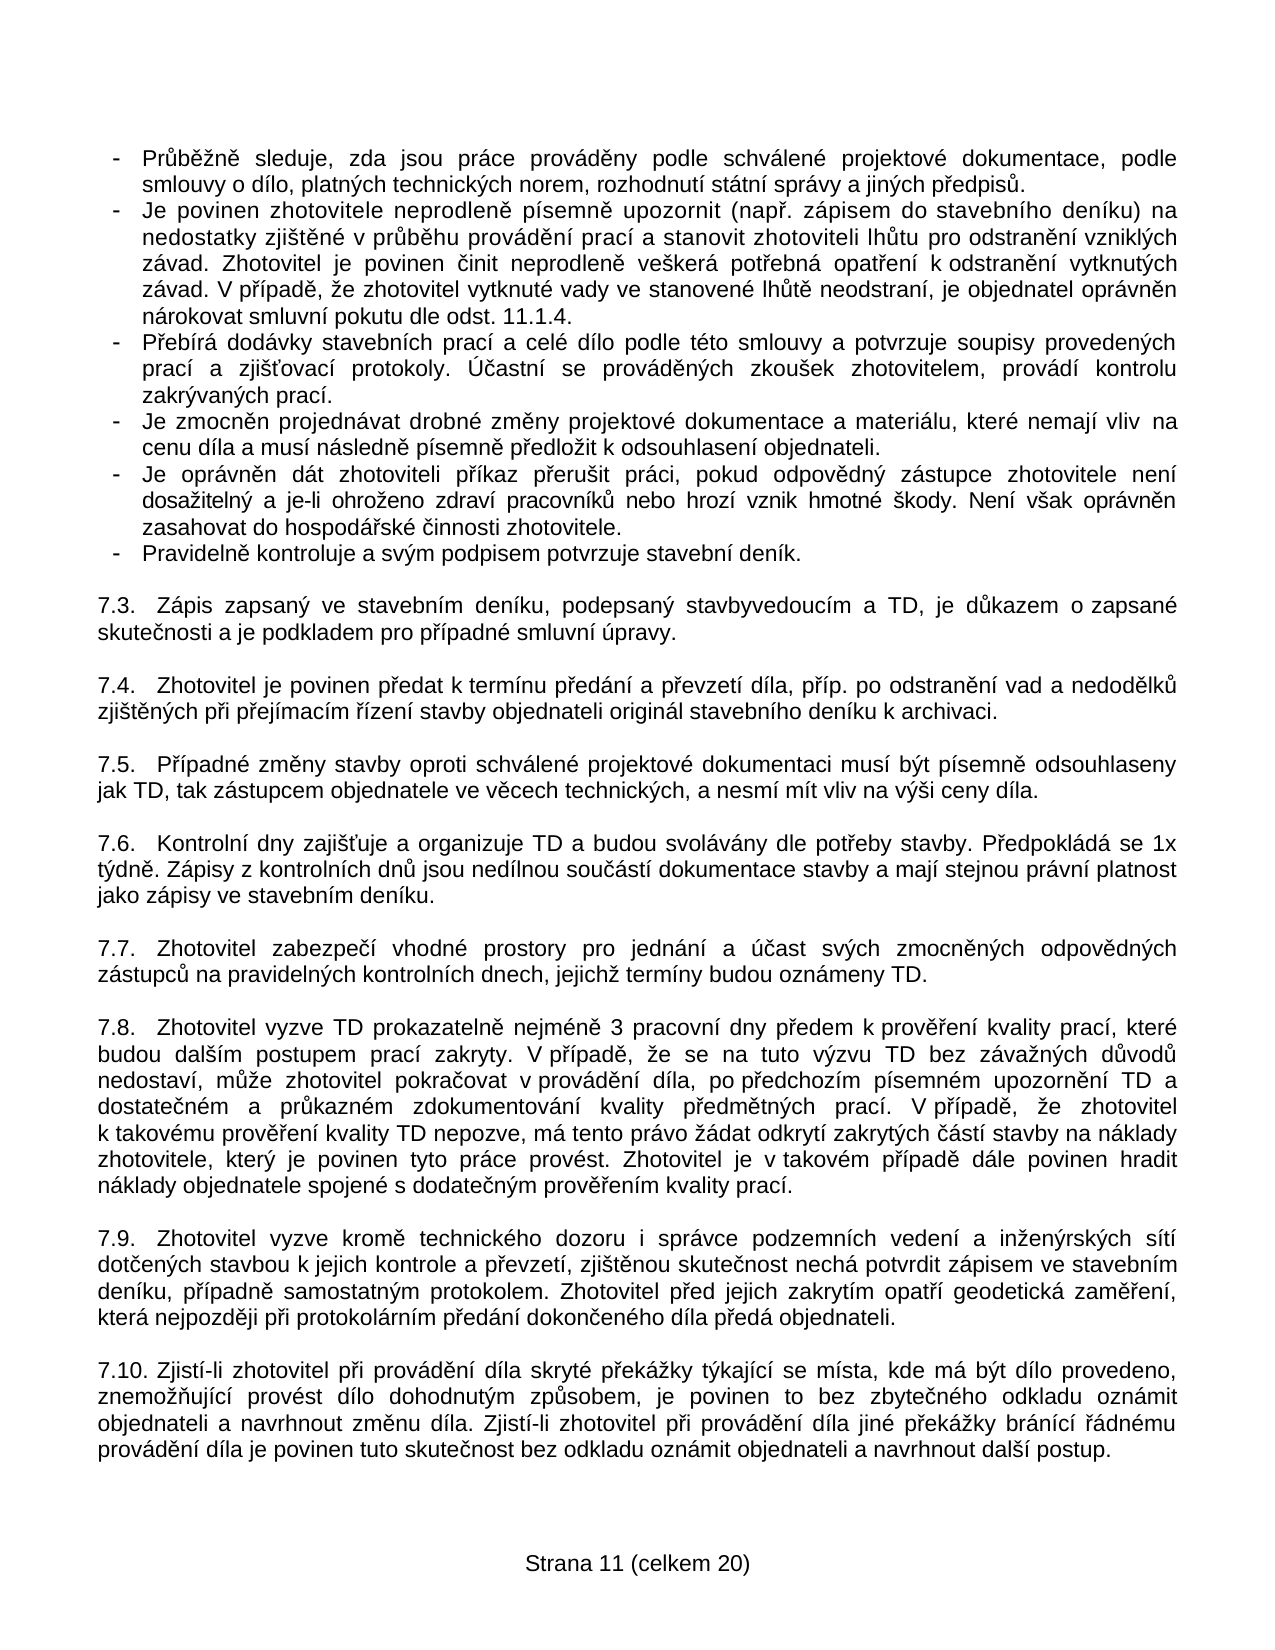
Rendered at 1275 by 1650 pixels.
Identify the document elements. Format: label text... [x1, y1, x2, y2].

list Je povinen zhotovitele neprodleně písemně upozornit (např. zápisem do stavebního deníku) na nedostatky zjištěné v průběhu provádění prací a stanovit zhotoviteli lhůtu pro odstranění vzniklých závad. Zhotovitel je povinen činit neprodleně veškerá potřebná opatření k odstranění vytknutých závad. V případě, že zhotovitel vytknuté vady ve stanovené lhůtě neodstraní, je objednatel oprávněn nárokovat smluvní pokutu dle odst. 11.1.4. [112, 197, 1177, 329]
list Zhotovitel zabezpečí vhodné prostory pro jednání a účast svých zmocněných odpovědných zástupců na pravidelných kontrolních dnech, jejichž termíny budou oznámeny TD. [97, 935, 1177, 988]
list Pravidelně kontroluje a svým podpisem potvrzuje stavební deník. [112, 540, 1177, 566]
list Kontrolní dny zajišťuje a organizuje TD a budou svolávány dle potřeby stavby. Předpokládá se 1x týdně. Zápisy z kontrolních dnů jsou nedílnou součástí dokumentace stavby a mají stejnou právní platnost jako zápisy ve stavebním deníku. [97, 830, 1177, 909]
list Zjistí-li zhotovitel při provádění díla skryté překážky týkající se místa, kde má být dílo provedeno, znemožňující provést dílo dohodnutým způsobem, je povinen to bez zbytečného odkladu oznámit objednateli a navrhnout změnu díla. Zjistí-li zhotovitel při provádění díla jiné překážky bránící řádnému provádění díla je povinen tuto skutečnost bez odkladu oznámit objednateli a navrhnout další postup. [97, 1357, 1177, 1462]
list Zhotovitel vyzve kromě technického dozoru i správce podzemních vedení a inženýrských sítí dotčených stavbou k jejich kontrole a převzetí, zjištěnou skutečnost nechá potvrdit zápisem ve stavebním deníku, případně samostatným protokolem. Zhotovitel před jejich zakrytím opatří geodetická zaměření, která nejpozději při protokolárním předání dokončeného díla předá objednateli. [97, 1225, 1177, 1330]
list Průběžně sleduje, zda jsou práce prováděny podle schválené projektové dokumentace, podle smlouvy o dílo, platných technických norem, rozhodnutí státní správy a jiných předpisů. [112, 144, 1177, 197]
list Případné změny stavby oproti schválené projektové dokumentaci musí být písemně odsouhlaseny jak TD, tak zástupcem objednatele ve věcech technických, a nesmí mít vliv na výši ceny díla. [97, 751, 1177, 803]
list Zápis zapsaný ve stavebním deníku, podepsaný stavbyvedoucím a TD, je důkazem o zapsané skutečnosti a je podkladem pro případné smluvní úpravy. [97, 592, 1177, 645]
list Je oprávněn dát zhotoviteli příkaz přerušit práci, pokud odpovědný zástupce zhotovitele není dosažitelný a je-li ohroženo zdraví pracovníků nebo hrozí vznik hmotné škody. Není však oprávněn zasahovat do hospodářské činnosti zhotovitele. [112, 461, 1177, 540]
list Je zmocněn projednávat drobné změny projektové dokumentace a materiálu, které nemají vliv na cenu díla a musí následně písemně předložit k odsouhlasení objednateli. [112, 408, 1177, 461]
list Zhotovitel vyzve TD prokazatelně nejméně 3 pracovní dny předem k prověření kvality prací, které budou dalším postupem prací zakryty. V případě, že se na tuto výzvu TD bez závažných důvodů nedostaví, může zhotovitel pokračovat v provádění díla, po předchozím písemném upozornění TD a dostatečném a průkazném zdokumentování kvality předmětných prací. V případě, že zhotovitel k takovému prověření kvality TD nepozve, má tento právo žádat odkrytí zakrytých částí stavby na náklady zhotovitele, který je povinen tyto práce provést. Zhotovitel je v takovém případě dále povinen hradit náklady objednatele spojené s dodatečným prověřením kvality prací. [97, 1014, 1177, 1199]
list Zhotovitel je povinen předat k termínu předání a převzetí díla, příp. po odstranění vad a nedodělků zjištěných při přejímacím řízení stavby objednateli originál stavebního deníku k archivaci. [97, 672, 1177, 724]
list Přebírá dodávky stavebních prací a celé dílo podle této smlouvy a potvrzuje soupisy provedených prací a zjišťovací protokoly. Účastní se prováděných zkoušek zhotovitelem, provádí kontrolu zakrývaných prací. [112, 329, 1177, 408]
